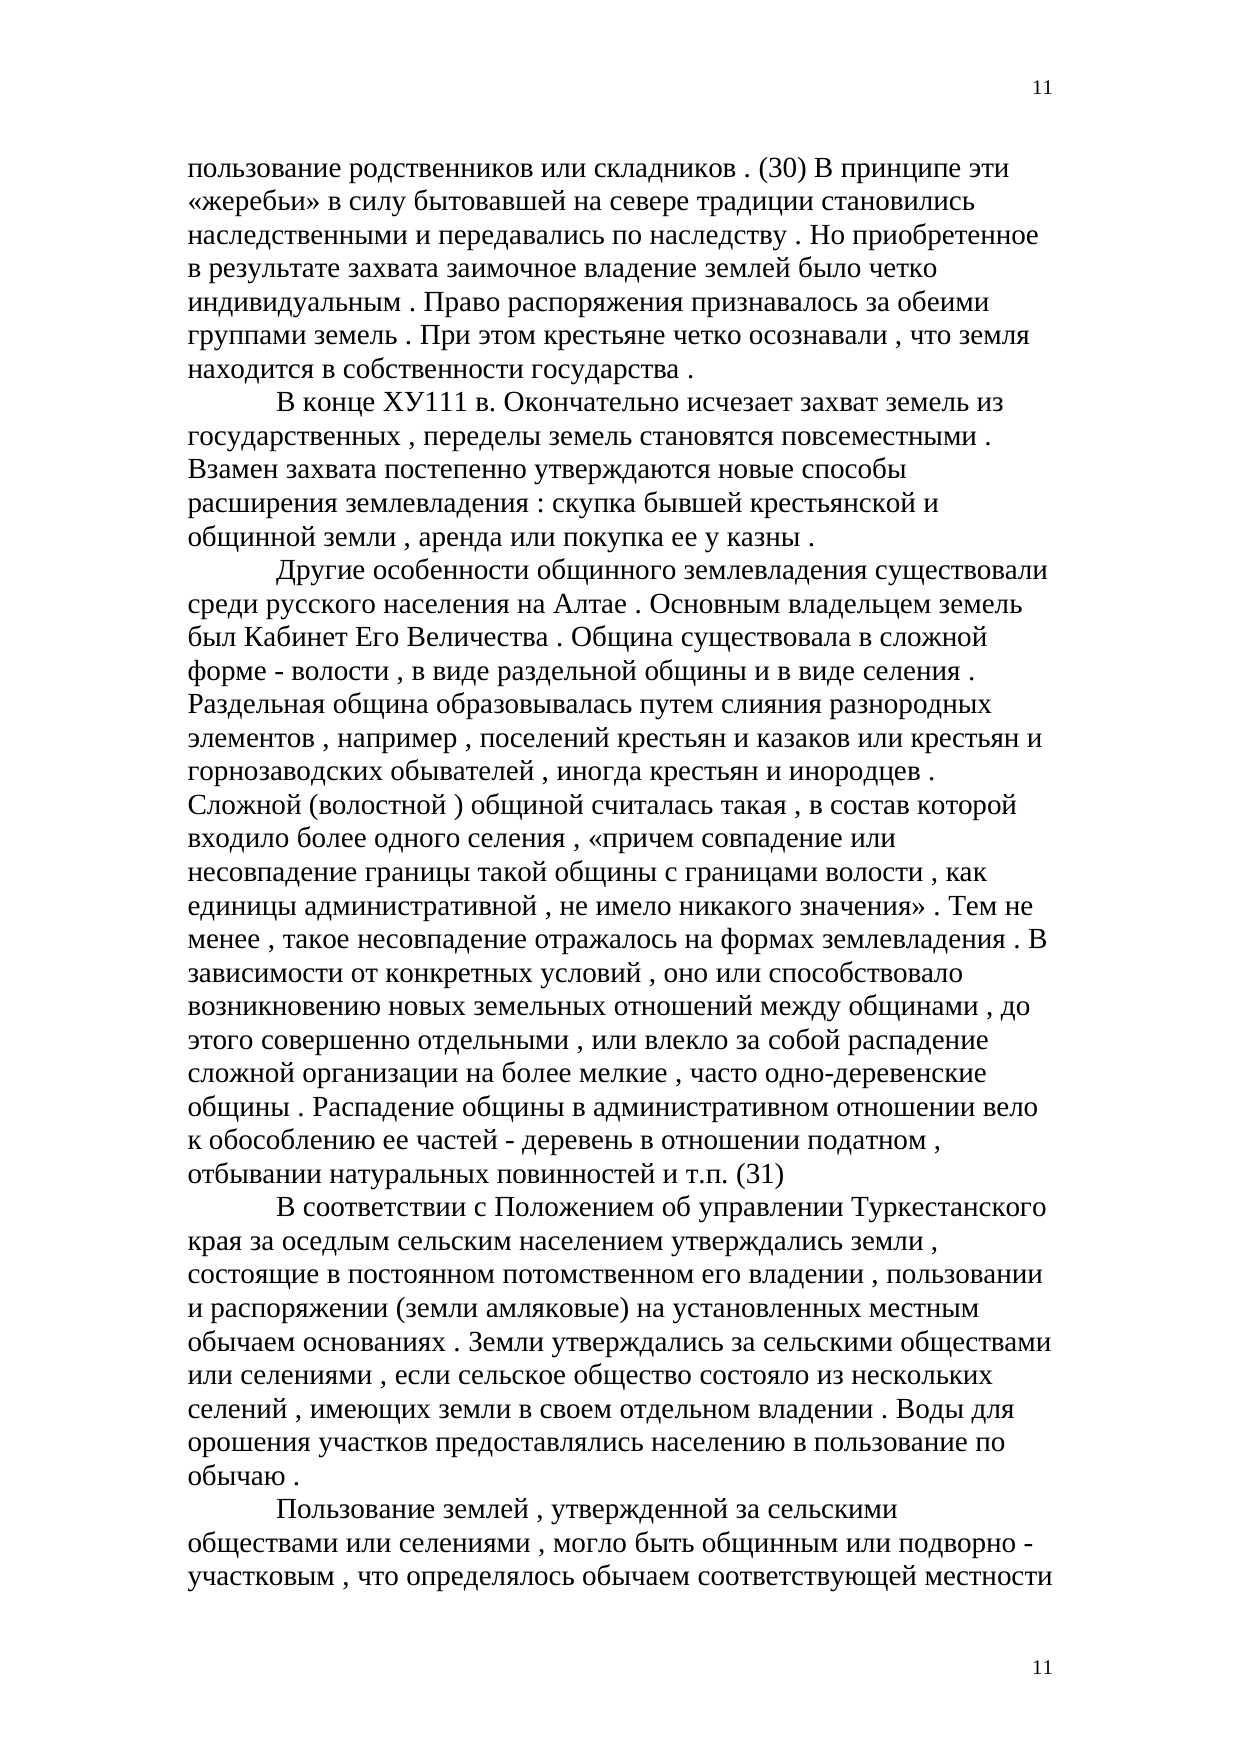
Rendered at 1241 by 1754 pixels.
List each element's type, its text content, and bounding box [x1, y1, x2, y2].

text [187, 1492, 1053, 1592]
text В соответствии с Положением об управлении Туркестанского края за оседлым сельским населением утверждались земли , состоящие в постоянном потомственном его владении , пользовании и распоряжении (земли амляковые) на установленных местным обычаем основаниях . Земли утверждались за сельскими обществами или селениями , если сельское общество состояло из нескольких селений , имеющих земли в своем отдельном владении . Воды для орошения участков предоставлялись населению в пользование по обычаю . [187, 1190, 1053, 1492]
text В конце ХУ111 в. Окончательно исчезает захват земель из государственных , переделы земель становятся повсеместными . Взамен захвата постепенно утверждаются новые способы расширения землевладения : скупка бывшей крестьянской и общинной земли , аренда или покупка ее у казны . [187, 385, 1053, 552]
text Другие особенности общинного землевладения существовали среди русского населения на Алтае . Основным владельцем земель был Кабинет Его Величества . Община существовала в сложной форме - волости , в виде раздельной общины и в виде селения . Раздельная община образовывалась путем слияния разнородных элементов , например , поселений крестьян и казаков или крестьян и горнозаводских обывателей , иногда крестьян и инородцев . Сложной (волостной ) общиной считалась такая , в состав которой входило более одного селения , «причем совпадение или несовпадение границы такой общины с границами волости , как единицы административной , не имело никакого значения» . Тем не менее , такое несовпадение отражалось на формах землевладения . В зависимости от конкретных условий , оно или способствовало возникновению новых земельных отношений между общинами , до этого совершенно отдельными , или влекло за собой распадение сложной организации на более мелкие , часто одно-деревенские общины . Распадение общины в административном отношении вело к обособлению ее частей - деревень в отношении податном , отбывании натуральных повинностей и т.п. (31) [187, 552, 1053, 1190]
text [187, 150, 1053, 385]
